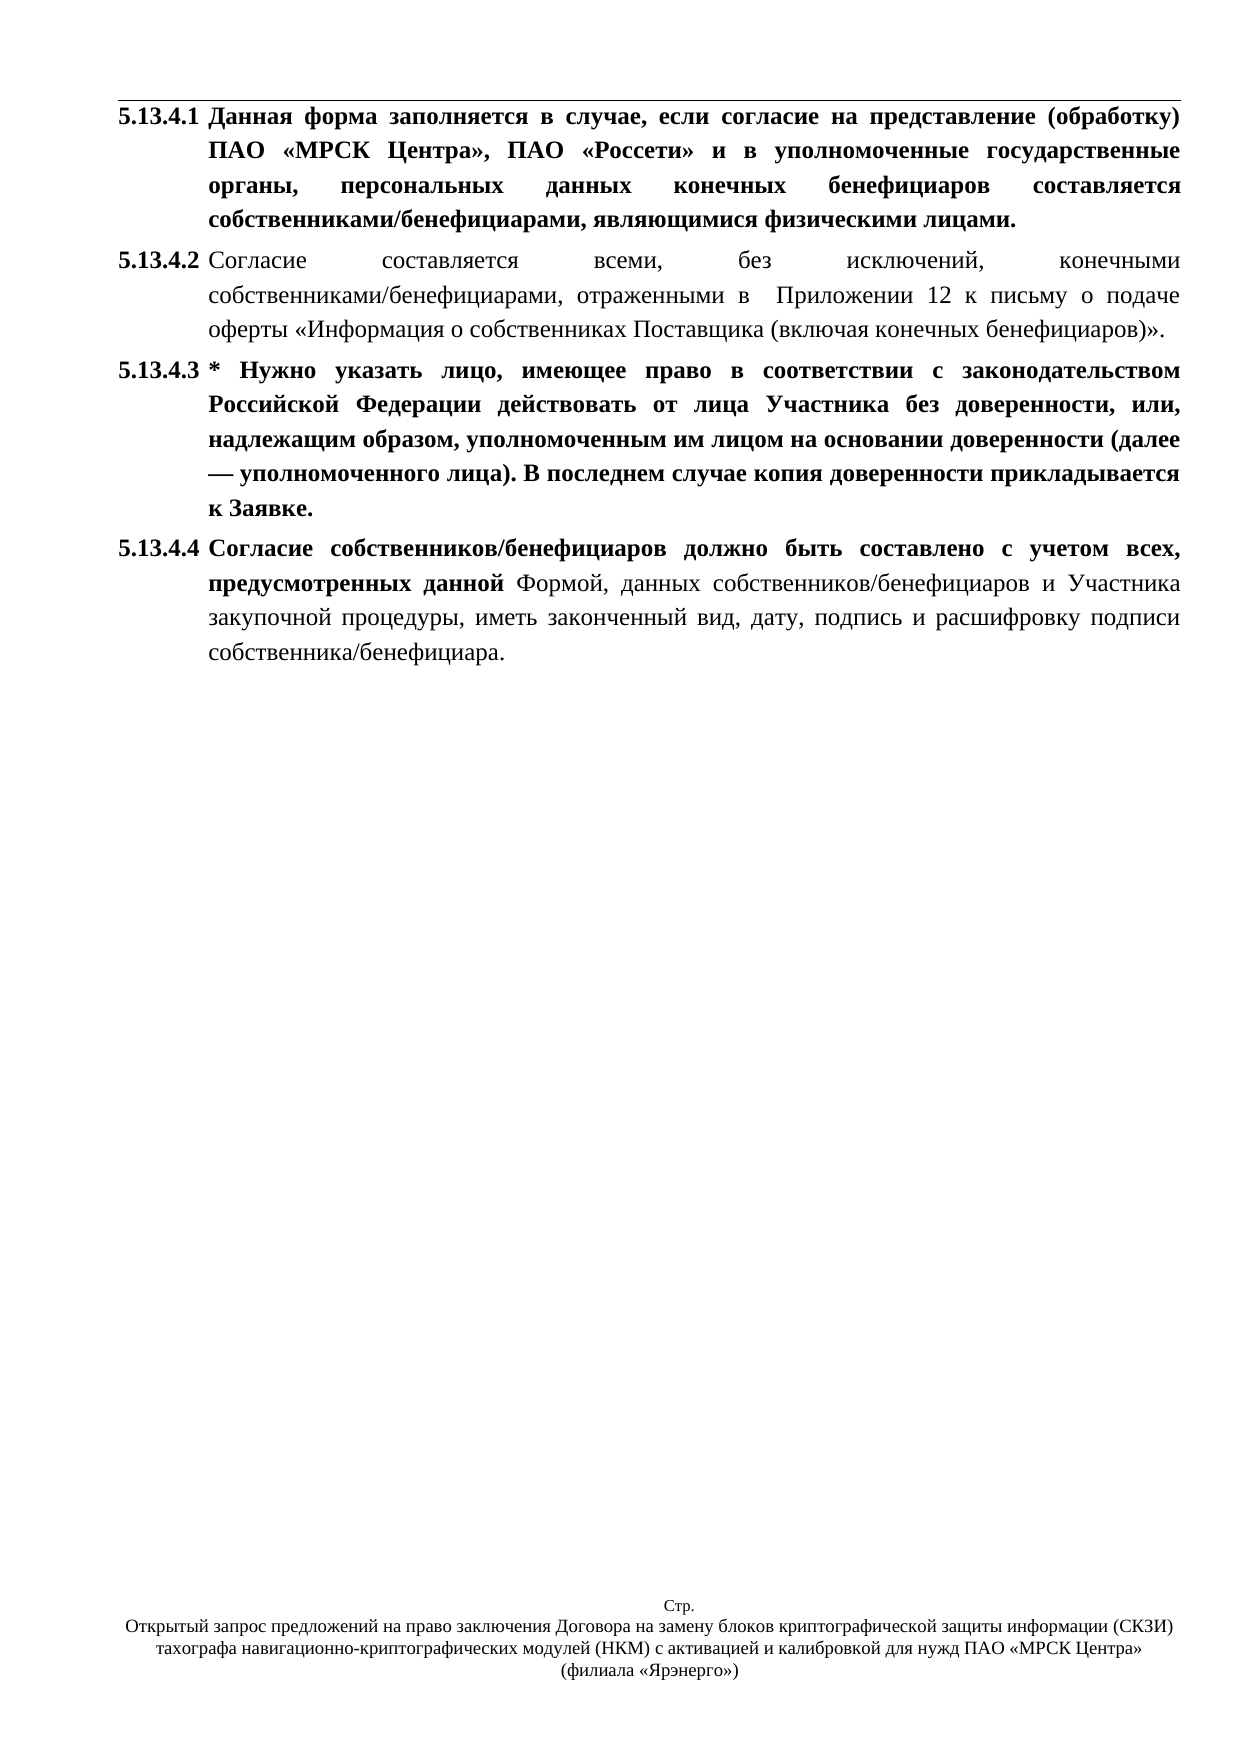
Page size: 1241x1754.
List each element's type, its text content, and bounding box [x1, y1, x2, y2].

list Согласие составляется всеми, без исключений, конечными собственниками/бенефициарами, отраженными в Приложении 12 к письму о подаче оферты «Информация о собственниках Поставщика (включая конечных бенефициаров)». [118, 245, 1181, 343]
list * Нужно указать лицо, имеющее право в соответствии с законодательством Российской Федерации действовать от лица Участника без доверенности, или, надлежащим образом, уполномоченным им лицом на основании доверенности (далее — уполномоченного лица). В последнем случае копия доверенности прикладывается к Заявке. [118, 355, 1181, 522]
list Данная форма заполняется в случае, если согласие на представление (обработку) ПАО «МРСК Центра», ПАО «Россети» и в уполномоченные государственные органы, персональных данных конечных бенефициаров составляется собственниками/бенефициарами, являющимися физическими лицами. [118, 101, 1181, 233]
list Согласие собственников/бенефициаров должно быть составлено с учетом всех, предусмотренных данной Формой, данных собственников/бенефициаров и Участника закупочной процедуры, иметь законченный вид, дату, подпись и расшифровку подписи собственника/бенефициара. [118, 533, 1181, 666]
